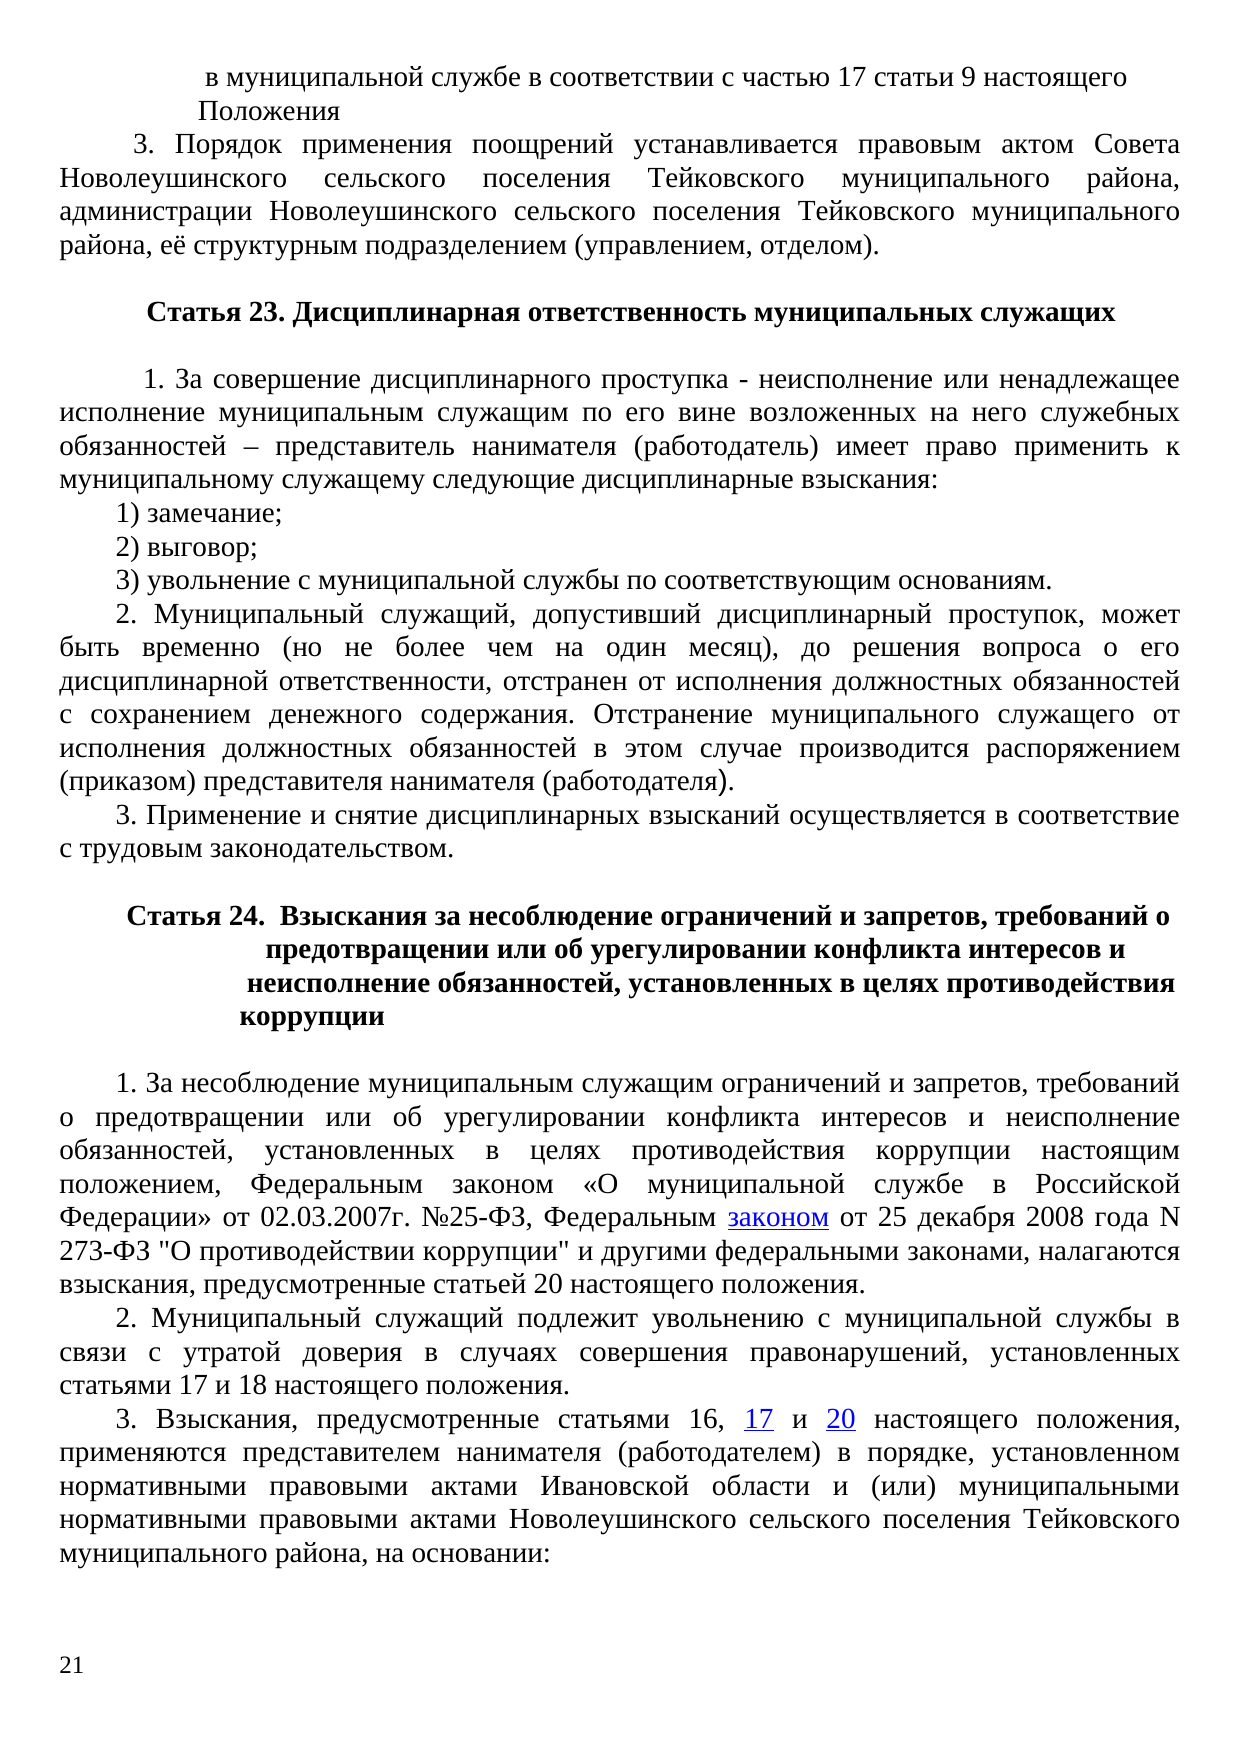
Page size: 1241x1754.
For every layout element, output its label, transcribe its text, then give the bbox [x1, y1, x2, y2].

text 2) выговор; [59, 529, 1181, 562]
text Статья 23. Дисциплинарная ответственность муниципальных служащих [59, 294, 1181, 327]
text 2. Муниципальный служащий подлежит увольнению с муниципальной службы в связи с утратой доверия в случаях совершения правонарушений, установленных статьями 17 и 18 настоящего положения. [59, 1300, 1181, 1401]
text 3. Применение и снятие дисциплинарных взысканий осуществляется в соответствие с трудовым законодательством. [59, 797, 1181, 864]
text 1. За совершение дисциплинарного проступка - неисполнение или ненадлежащее исполнение муниципальным служащим по его вине возложенных на него служебных обязанностей – представитель нанимателя (работодатель) имеет право применить к муниципальному служащему следующие дисциплинарные взыскания: [59, 361, 1181, 495]
text 1. За несоблюдение муниципальным служащим ограничений и запретов, требований о предотвращении или об урегулировании конфликта интересов и неисполнение обязанностей, установленных в целях противодействия коррупции настоящим положением, Федеральным законом «О муниципальной службе в Российской Федерации» от 02.03.2007г. №25-ФЗ, Федеральным законом от 25 декабря 2008 года N 273-ФЗ "О противодействии коррупции" и другими федеральными законами, налагаются взыскания, предусмотренные статьей 20 настоящего положения. [59, 1065, 1181, 1300]
text Статья 24. Взыскания за несоблюдение ограничений и запретов, требований о [59, 898, 1181, 931]
text 2. Муниципальный служащий, допустивший дисциплинарный проступок, может быть временно (но не более чем на один месяц), до решения вопроса о его дисциплинарной ответственности, отстранен от исполнения должностных обязанностей с сохранением денежного содержания. Отстранение муниципального служащего от исполнения должностных обязанностей в этом случае производится распоряжением (приказом) представителя нанимателя (работодателя). [59, 596, 1181, 797]
text предотвращении или об урегулировании конфликта интересов и [59, 931, 1181, 965]
text 3. Порядок применения поощрений устанавливается правовым актом Совета Новолеушинского сельского поселения Тейковского муниципального района, администрации Новолеушинского сельского поселения Тейковского муниципального района, её структурным подразделением (управлением, отделом). [59, 126, 1181, 260]
text 3. Взыскания, предусмотренные статьями 16, 17 и 20 настоящего положения, применяются представителем нанимателя (работодателем) в порядке, установленном нормативными правовыми актами Ивановской области и (или) муниципальными нормативными правовыми актами Новолеушинского сельского поселения Тейковского муниципального района, на основании: [59, 1401, 1181, 1568]
text 3) увольнение с муниципальной службы по соответствующим основаниям. [59, 562, 1181, 596]
text в муниципальной службе в соответствии с частью 17 статьи 9 настоящего [59, 59, 1181, 93]
text Положения [59, 93, 1181, 126]
text коррупции [59, 998, 1181, 1032]
text 1) замечание; [59, 495, 1181, 529]
text неисполнение обязанностей, установленных в целях противодействия [59, 965, 1181, 998]
